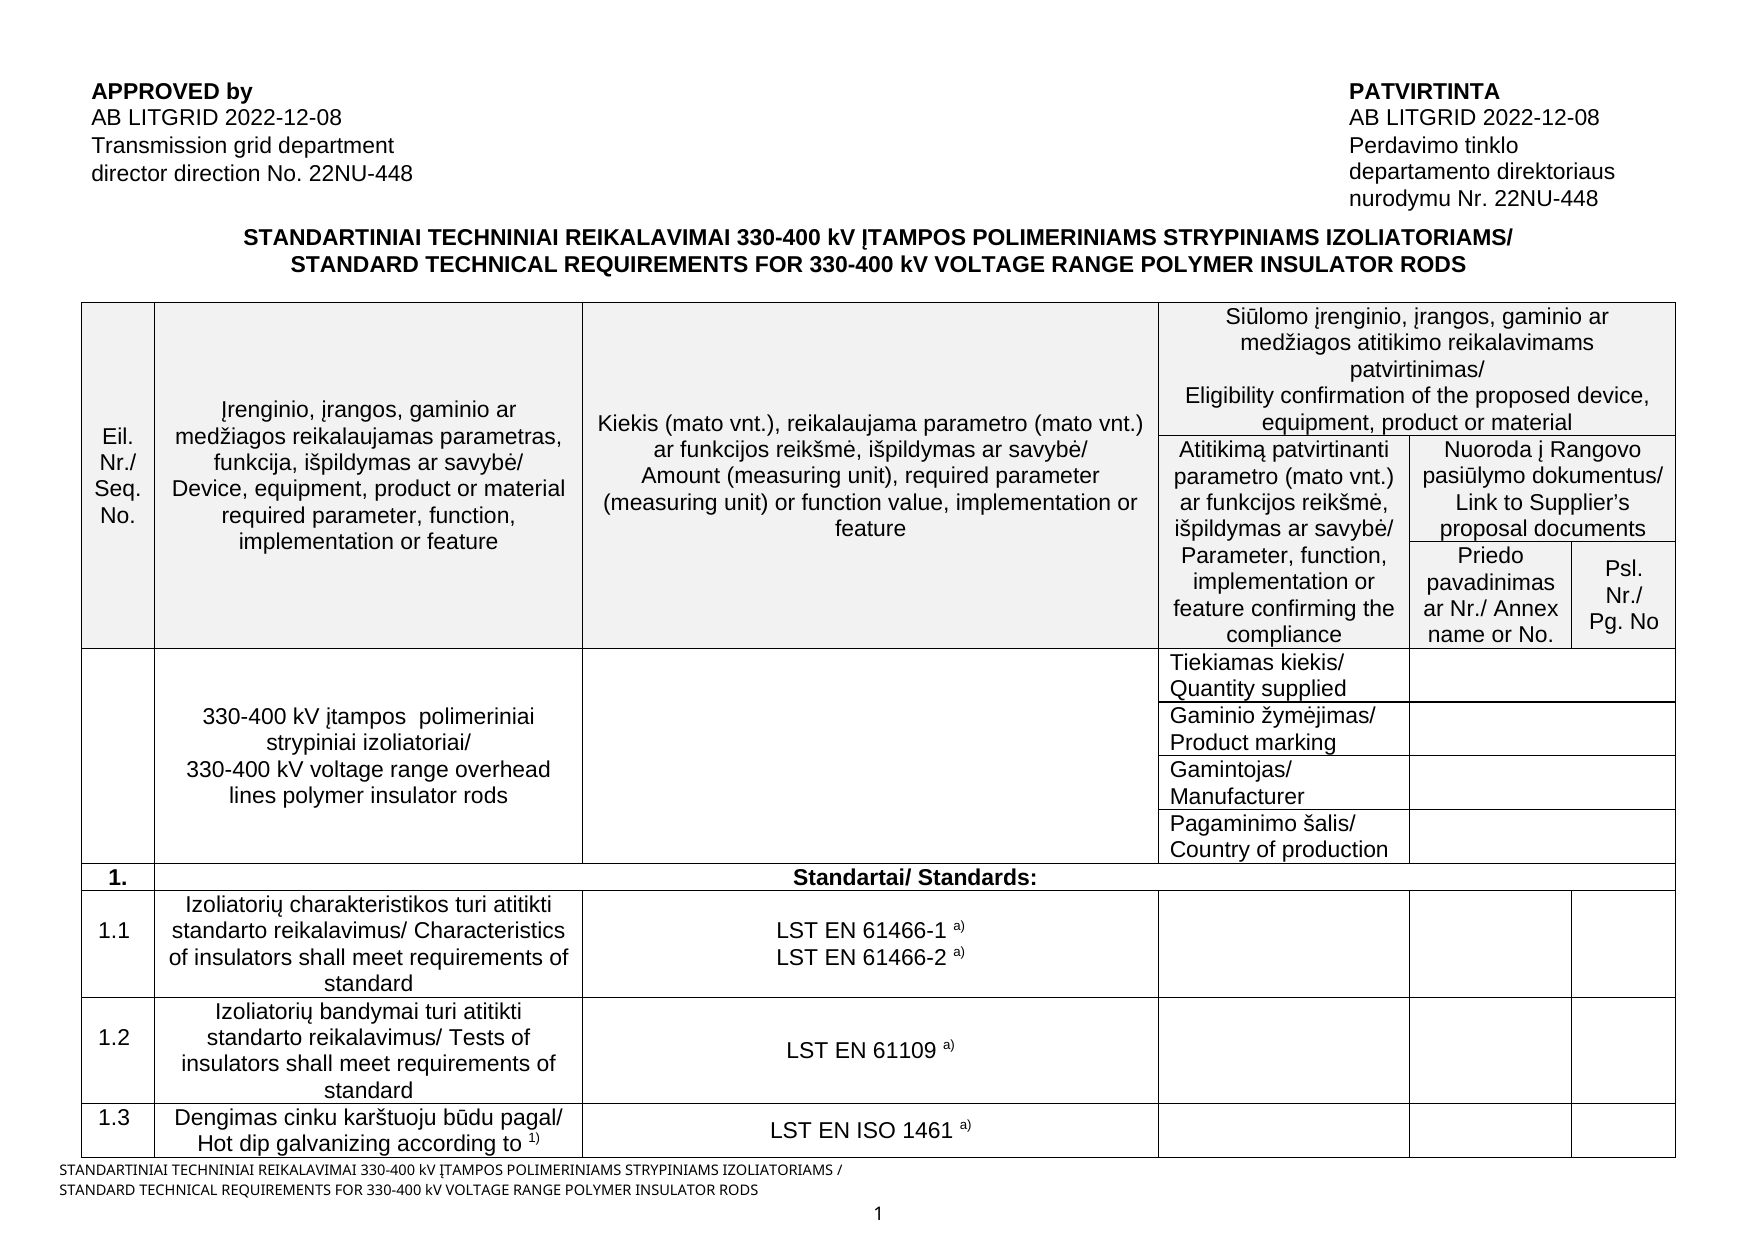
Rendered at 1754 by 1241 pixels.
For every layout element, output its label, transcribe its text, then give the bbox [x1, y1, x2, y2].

table_header APPROVED by [80, 78, 1338, 104]
table_cell [1410, 998, 1571, 1103]
table_cell Izoliatorių bandymai turi atitikti standarto reikalavimus/ Tests of insulators shall meet requirements of standard [155, 998, 582, 1103]
table_cell Nuoroda į Rangovo pasiūlymo dokumentus/ Link to Supplier’s proposal documents [1410, 436, 1675, 541]
table_cell AB LITGRID 2022-12-08 Transmission grid department director direction No. 22NU-448 [80, 104, 1338, 211]
table_cell [82, 998, 154, 1103]
table_cell Pagaminimo šalis/ Country of production [1159, 810, 1409, 863]
table_cell Standartai/ Standards: [155, 864, 1675, 890]
table_cell Gamintojas/ Manufacturer [1159, 756, 1409, 809]
table_cell [1572, 891, 1675, 997]
table_cell [82, 1104, 154, 1157]
table_cell [82, 891, 154, 997]
table_cell LST EN ISO 1461 a) [583, 1104, 1158, 1157]
table_cell [1410, 703, 1675, 755]
table_cell [1159, 891, 1409, 997]
table_cell Priedo pavadinimas ar Nr./ Annex name or No. [1410, 542, 1571, 648]
table_header Siūlomo įrenginio, įrangos, gaminio ar medžiagos atitikimo reikalavimams patvirtinimas/ Eligibility confirmation of the proposed device, equipment, product or material [1159, 303, 1675, 435]
table_header Kiekis (mato vnt.), reikalaujama parametro (mato vnt.) ar funkcijos reikšmė, išpildymas ar savybė/ Amount (measuring unit), required parameter (measuring unit) or function value, implementation or feature [583, 303, 1158, 648]
table_header Įrenginio, įrangos, gaminio ar medžiagos reikalaujamas parametras, funkcija, išpildymas ar savybė/ Device, equipment, product or material required parameter, function, implementation or feature [155, 303, 582, 648]
table_cell Tiekiamas kiekis/ Quantity supplied [1159, 649, 1409, 701]
table_cell [82, 649, 154, 863]
table_cell [1572, 1104, 1675, 1157]
table_cell Dengimas cinku karštuoju būdu pagal/ Hot dip galvanizing according to 1) [155, 1104, 582, 1157]
table_cell Psl. Nr./ Pg. No [1572, 542, 1675, 648]
text STANDARTINIAI TECHNINIAI REIKALAVIMAI 330-400 kV ĮTAMPOS POLIMERINIAMS STRYPINIAMS IZOLIATORIAMS/ [59, 97, 1698, 251]
table_cell LST EN 61466-1 a) LST EN 61466-2 a) [583, 891, 1158, 997]
table_cell 1. [82, 864, 154, 890]
table_cell 330-400 kV įtampos polimeriniai strypiniai izoliatoriai/ 330-400 kV voltage range overhead lines polymer insulator rods [155, 649, 582, 863]
table_cell [1159, 998, 1409, 1103]
table_cell [1410, 810, 1675, 863]
table_cell [583, 649, 1158, 863]
table_cell [1410, 756, 1675, 809]
table_cell Gaminio žymėjimas/ Product marking [1159, 703, 1409, 755]
table_cell [1410, 1104, 1571, 1157]
table_header Eil. Nr./ Seq. No. [82, 303, 154, 648]
table_cell Izoliatorių charakteristikos turi atitikti standarto reikalavimus/ Characteristics of insulators shall meet requirements of standard [155, 891, 582, 997]
table_cell [1410, 649, 1675, 701]
table_cell [1159, 1104, 1409, 1157]
table_cell AB LITGRID 2022-12-08 Perdavimo tinklo departamento direktoriaus nurodymu Nr. 22NU-448 [1338, 104, 1674, 211]
table_cell Atitikimą patvirtinanti parametro (mato vnt.) ar funkcijos reikšmė, išpildymas ar savybė/ Parameter, function, implementation or feature confirming the compliance [1159, 436, 1409, 648]
table_cell LST EN 61109 a) [583, 998, 1158, 1103]
table_cell [1410, 891, 1571, 997]
text STANDARD TECHNICAL REQUIREMENTS FOR 330-400 kV VOLTAGE RANGE POLYMER INSULATOR RODS [59, 251, 1698, 277]
table_header PATVIRTINTA [1338, 78, 1674, 104]
table_cell [1572, 998, 1675, 1103]
